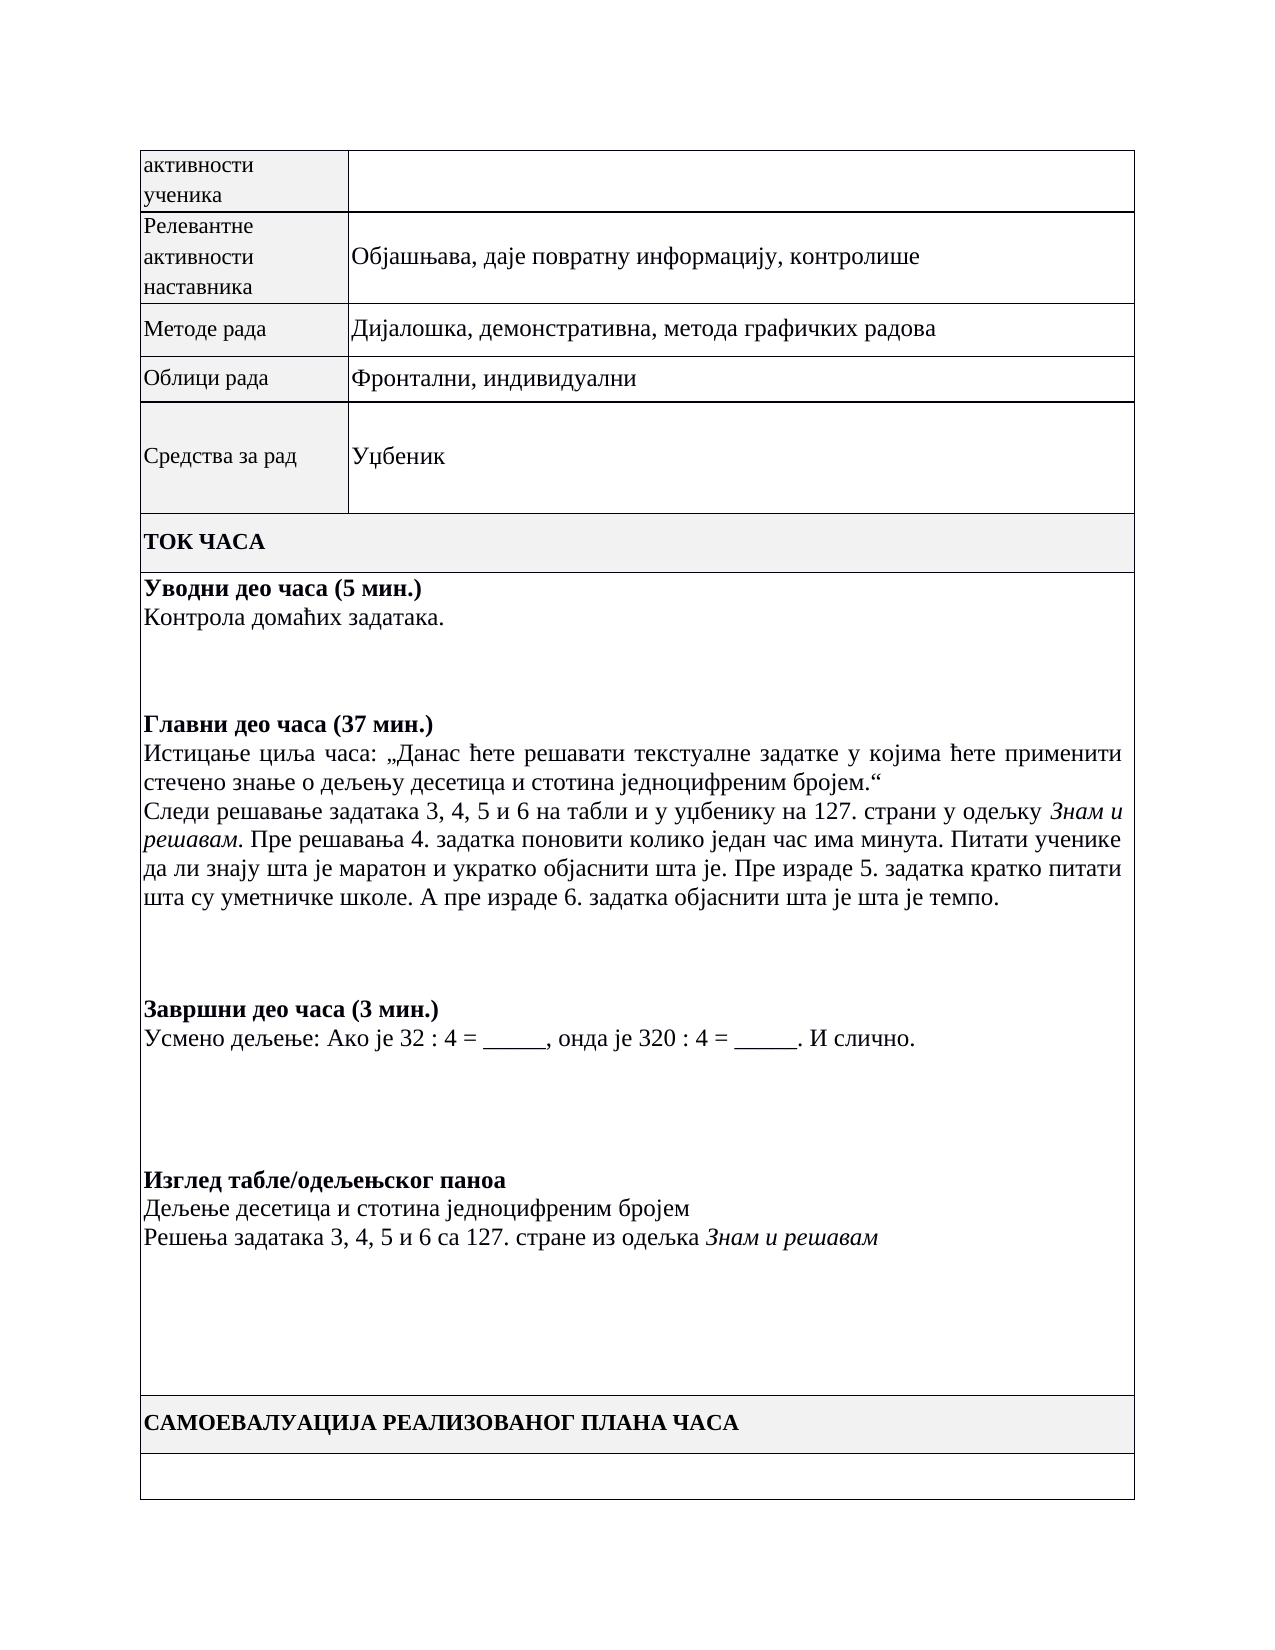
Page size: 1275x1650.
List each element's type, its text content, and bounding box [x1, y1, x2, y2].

table_cell Фронтални, индивидуални [349, 357, 1134, 401]
table_cell Средства за рад [141, 403, 348, 513]
table_cell Уџбеник [349, 403, 1134, 513]
table_cell Релевантне активности наставника [141, 213, 348, 303]
table_cell САМОЕВАЛУАЦИЈА РЕАЛИЗОВАНОГ ПЛАНА ЧАСА [141, 1396, 1134, 1453]
table_cell [141, 1454, 1134, 1499]
table_cell ТОК ЧАСА [141, 514, 1134, 572]
table_cell Методе рада [141, 304, 348, 356]
table_cell Уводни део часа (5 мин.) Контрола домаћих задатака. Главни део часа (37 мин.) Истицање циља часа: „Данас ћете решавати текстуалне задатке у којима ћете применити стечено знање о дељењу десетица и стотина једноцифреним бројем.“ Следи решавање задатака 3, 4, 5 и 6 на табли и у уџбенику на 127. страни у одељку Знам и решавам. Пре решавања 4. задатка поновити колико један час има минута. Питати ученике да ли знају шта је маратон и укратко објаснити шта је. Пре израде 5. задатка кратко питати шта су уметничке школе. А пре израде 6. задатка објаснити шта је шта је темпо. Завршни део часа (3 мин.) Усмено дељење: Ако је 32 : 4 = _____, онда је 320 : 4 = _____. И слично. Изглед табле/одељењског паноа Дељење десетица и стотина једноцифреним бројем Решења задатака 3, 4, 5 и 6 са 127. стране из одељка Знам и решавам [141, 573, 1134, 1395]
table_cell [141, 151, 348, 211]
table_cell Дијалошка, демонстративна, метода графичких радова [349, 304, 1134, 356]
table_cell Објашњава, даје повратну информацију, контролише [349, 213, 1134, 303]
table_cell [349, 151, 1134, 211]
table_cell Облици рада [141, 357, 348, 401]
